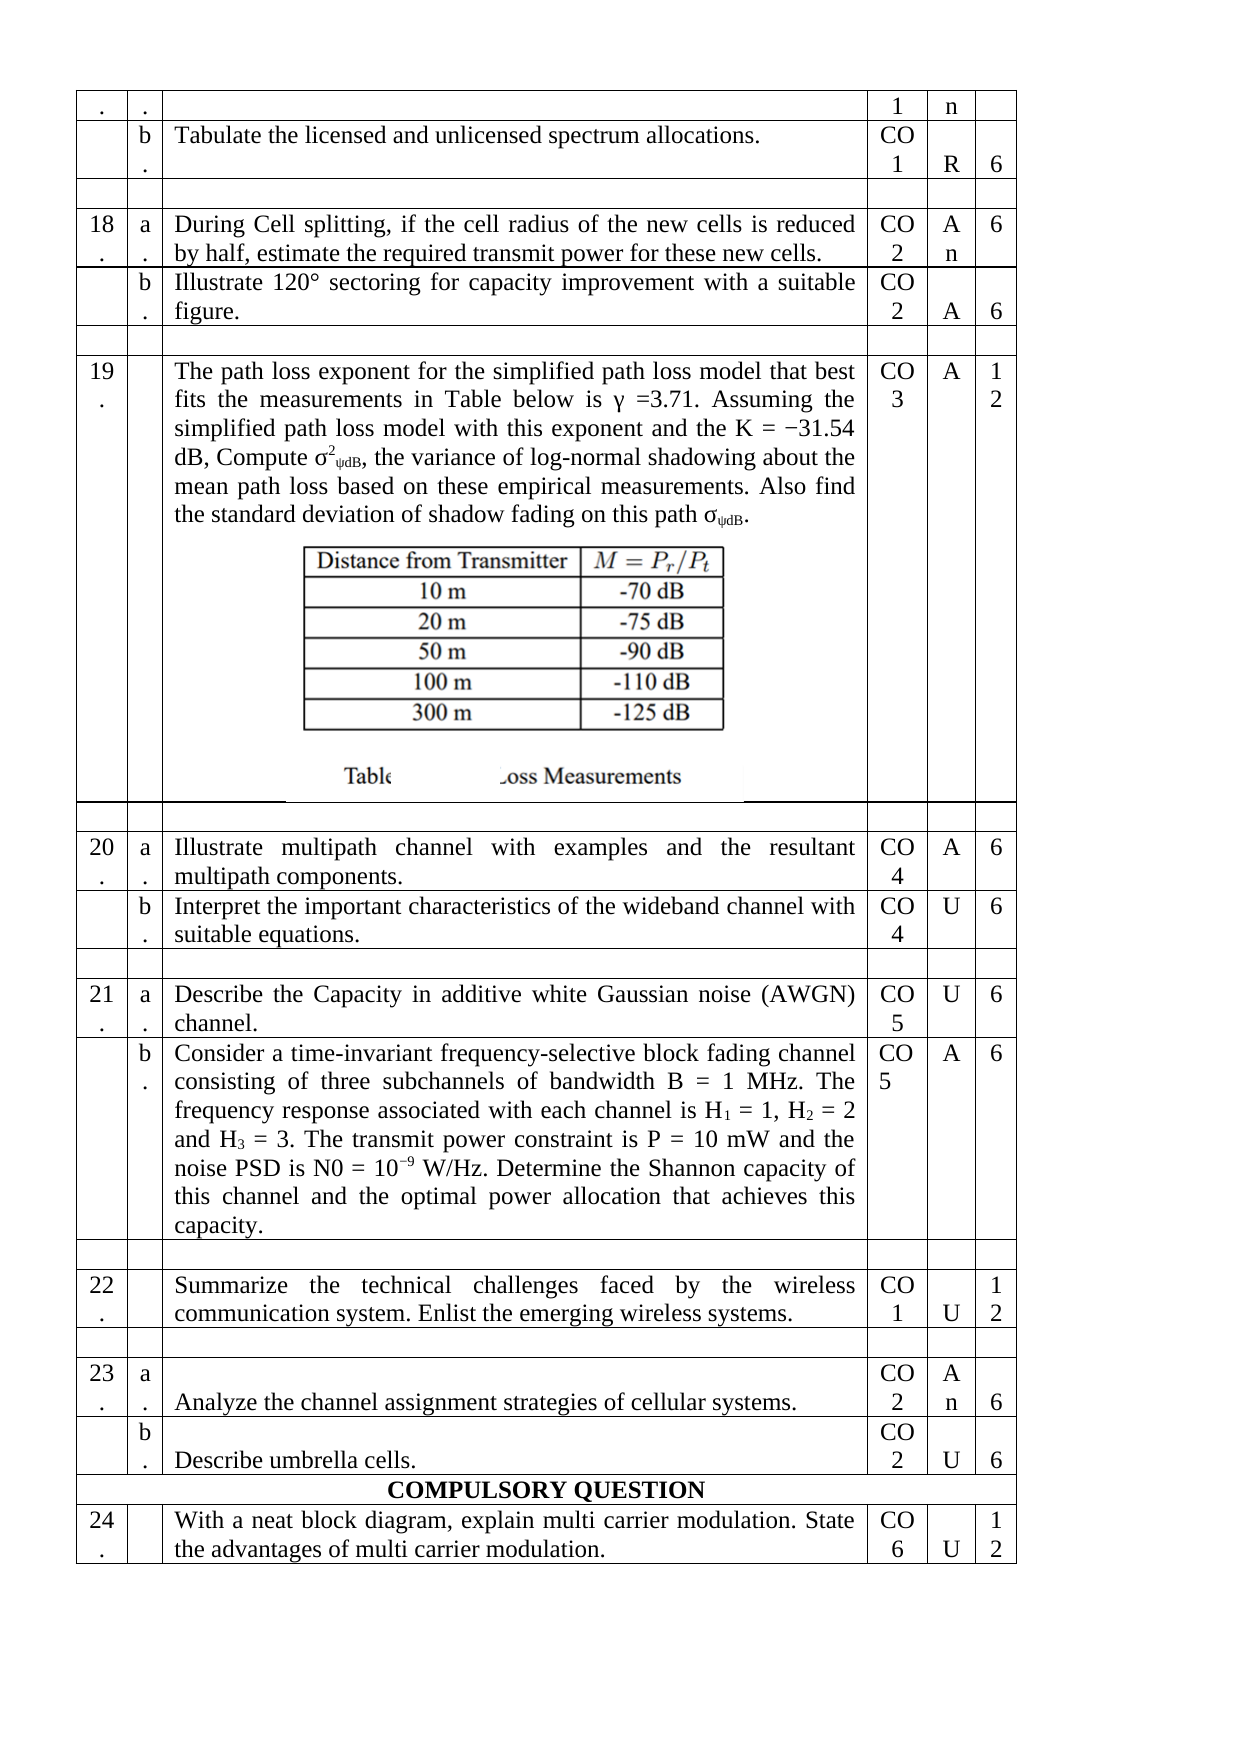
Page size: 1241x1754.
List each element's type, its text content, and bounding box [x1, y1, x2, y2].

table_cell [928, 803, 975, 831]
table_cell A [928, 356, 975, 801]
table_cell a. [128, 91, 162, 119]
table_cell [128, 326, 162, 355]
table_cell [77, 1417, 127, 1474]
table_cell [128, 179, 162, 208]
table_cell [976, 1240, 1016, 1269]
table_cell b. [128, 891, 162, 948]
table_cell b. [128, 268, 162, 325]
table_cell 24. [77, 1505, 127, 1562]
table_cell b. [128, 1417, 162, 1474]
table_cell A [928, 832, 975, 890]
table_cell 6 [976, 121, 1016, 178]
table_cell [77, 121, 127, 178]
table_cell R [928, 121, 975, 178]
table_cell [928, 1240, 975, 1269]
table_cell a. [128, 979, 162, 1037]
table_cell A [928, 1038, 975, 1239]
table_cell U [928, 891, 975, 948]
table_cell 21. [77, 979, 127, 1037]
table_cell An [928, 209, 975, 266]
table_cell [163, 326, 867, 355]
table_cell CO1 [868, 91, 927, 119]
table_cell A [928, 268, 975, 325]
table_cell 12 [976, 1505, 1016, 1562]
table_cell U [928, 1417, 975, 1474]
table_cell b. [128, 1038, 162, 1239]
table_cell [128, 1505, 162, 1562]
table_cell 19. [77, 356, 127, 801]
table_cell 6 [976, 979, 1016, 1037]
table_cell [976, 1328, 1016, 1357]
table_cell CO1 [868, 121, 927, 178]
table_cell a. [128, 832, 162, 890]
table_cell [163, 91, 867, 119]
table_cell [163, 1240, 867, 1269]
table_cell 6 [976, 1358, 1016, 1416]
table_cell [868, 326, 927, 355]
table_cell [163, 949, 867, 978]
table_cell Interpret the important characteristics of the wideband channel with suitable equations. [163, 891, 867, 948]
table_cell [928, 1328, 975, 1357]
table_cell The path loss exponent for the simplified path loss model that best fits the measurements in Table below is γ =3.71. Assuming the simplified path loss model with this exponent and the K = −31.54 dB, Compute σ2ψdB, the variance of log-normal shadowing about the mean path loss based on these empirical measurements. Also find the standard deviation of shadow fading on this path σψdB. [163, 356, 867, 801]
table_cell [868, 803, 927, 831]
table_cell CO2 [868, 268, 927, 325]
table_cell [928, 179, 975, 208]
table_cell [868, 1240, 927, 1269]
table_cell Illustrate multipath channel with examples and the resultant multipath components. [163, 832, 867, 890]
table_cell [77, 803, 127, 831]
table_cell [77, 949, 127, 978]
table_cell [976, 326, 1016, 355]
table_cell [868, 179, 927, 208]
table_cell With a neat block diagram, explain multi carrier modulation. State the advantages of multi carrier modulation. [163, 1505, 867, 1562]
table_cell 12 [976, 356, 1016, 801]
table_cell [77, 1240, 127, 1269]
table_cell [976, 949, 1016, 978]
table_cell [868, 949, 927, 978]
table_cell CO2 [868, 1358, 927, 1416]
table_cell [128, 803, 162, 831]
table_cell [976, 179, 1016, 208]
table_cell [928, 949, 975, 978]
table_cell U [928, 1505, 975, 1562]
table_cell CO1 [868, 1270, 927, 1327]
table_cell 6 [976, 832, 1016, 890]
table_cell 6 [976, 268, 1016, 325]
table_cell Describe umbrella cells. [163, 1417, 867, 1474]
table_cell [128, 1328, 162, 1357]
table_cell CO5 [868, 979, 927, 1037]
table_cell 6 [976, 1417, 1016, 1474]
table_cell Summarize the technical challenges faced by the wireless communication system. Enlist the emerging wireless systems. [163, 1270, 867, 1327]
table_cell CO3 [868, 356, 927, 801]
table_cell 6 [976, 91, 1016, 119]
table_cell CO2 [868, 209, 927, 266]
table_cell An [928, 1358, 975, 1416]
table_cell [128, 1270, 162, 1327]
table_cell During Cell splitting, if the cell radius of the new cells is reduced by half, estimate the required transmit power for these new cells. [163, 209, 867, 266]
table_cell [868, 1328, 927, 1357]
table_cell a. [128, 209, 162, 266]
table_cell 20. [77, 832, 127, 890]
table_cell b. [128, 121, 162, 178]
table_cell [128, 1240, 162, 1269]
table_cell [163, 179, 867, 208]
table_cell [928, 326, 975, 355]
table_cell Illustrate 120° sectoring for capacity improvement with a suitable figure. [163, 268, 867, 325]
table_cell [77, 1038, 127, 1239]
table_cell [128, 949, 162, 978]
table_cell COMPULSORY QUESTION [77, 1475, 1016, 1504]
table_cell 17. [77, 91, 127, 119]
table_cell [77, 1328, 127, 1357]
table_cell [128, 356, 162, 801]
table_cell 18. [77, 209, 127, 266]
table_cell 23. [77, 1358, 127, 1416]
table_cell CO4 [868, 832, 927, 890]
table_cell 6 [976, 891, 1016, 948]
picture [286, 528, 744, 802]
table_cell 6 [976, 1038, 1016, 1239]
table_cell [77, 326, 127, 355]
table_cell 22. [77, 1270, 127, 1327]
table_cell [163, 1328, 867, 1357]
table_cell CO6 [868, 1505, 927, 1562]
table_cell 12 [976, 1270, 1016, 1327]
table_cell An [928, 91, 975, 119]
table_cell CO5 [868, 1038, 927, 1239]
table_cell [77, 179, 127, 208]
table_cell Tabulate the licensed and unlicensed spectrum allocations. [163, 121, 867, 178]
table_cell Analyze the channel assignment strategies of cellular systems. [163, 1358, 867, 1416]
table_cell [976, 803, 1016, 831]
table_cell [77, 268, 127, 325]
table_cell Describe the Capacity in additive white Gaussian noise (AWGN) channel. [163, 979, 867, 1037]
table_cell [163, 803, 867, 831]
table_cell Consider a time-invariant frequency-selective block fading channel consisting of three subchannels of bandwidth B = 1 MHz. The frequency response associated with each channel is H1 = 1, H2 = 2 and H3 = 3. The transmit power constraint is P = 10 mW and the noise PSD is N0 = 10−9 W/Hz. Determine the Shannon capacity of this channel and the optimal power allocation that achieves this capacity. [163, 1038, 867, 1239]
table_cell 6 [976, 209, 1016, 266]
table_cell CO4 [868, 891, 927, 948]
table_cell U [928, 979, 975, 1037]
table_cell U [928, 1270, 975, 1327]
table_cell a. [128, 1358, 162, 1416]
table_cell [77, 891, 127, 948]
table_cell CO2 [868, 1417, 927, 1474]
